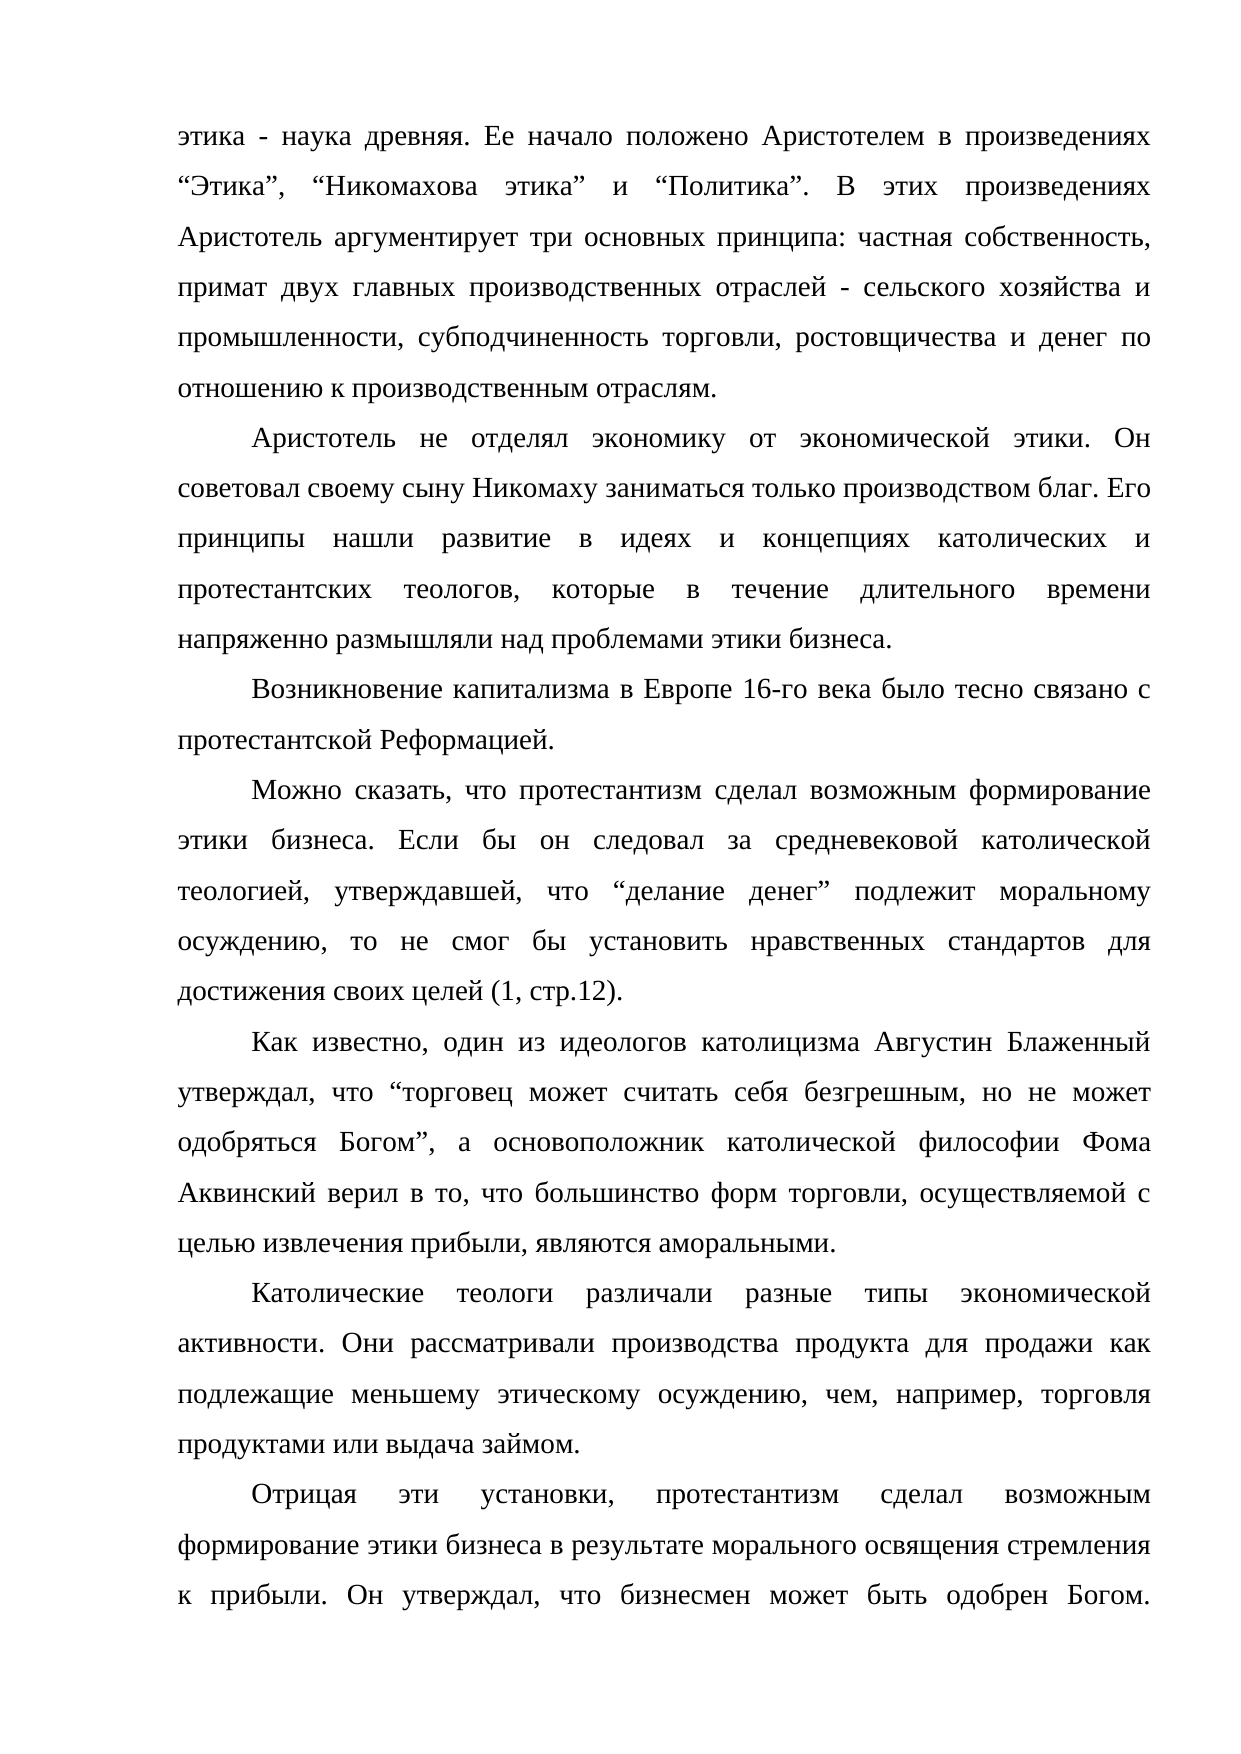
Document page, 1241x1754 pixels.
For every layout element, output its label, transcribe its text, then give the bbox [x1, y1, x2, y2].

text Как известно, один из идеологов католицизма Августин Блаженный утверждал, что “торговец может считать себя безгрешным, но не может одобряться Богом”, а основоположник католической философии Фома Аквинский верил в то, что большинство форм торговли, осуществляемой с целью извлечения прибыли, являются аморальными. [177, 1024, 1152, 1258]
text Можно сказать, что протестантизм сделал возможным формирование этики бизнеса. Если бы он следовал за средневековой католической теологией, утверждавшей, что “делание денег” подлежит моральному осуждению, то не смог бы установить нравственных стандартов для достижения своих целей (1, стр.12). [177, 772, 1152, 1007]
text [177, 1477, 1152, 1611]
text Католические теологи различали разные типы экономической активности. Они рассматривали производства продукта для продажи как подлежащие меньшему этическому осуждению, чем, например, торговля продуктами или выдача займом. [177, 1275, 1152, 1460]
text Аристотель не отделял экономику от экономической этики. Он советовал своему сыну Никомаху заниматься только производством благ. Его принципы нашли развитие в идеях и концепциях католических и протестантских теологов, которые в течение длительного времени напряженно размышляли над проблемами этики бизнеса. [177, 420, 1152, 655]
text Возникновение капитализма в Европе 16-го века было тесно связано с протестантской Реформацией. [177, 672, 1152, 755]
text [177, 118, 1152, 403]
